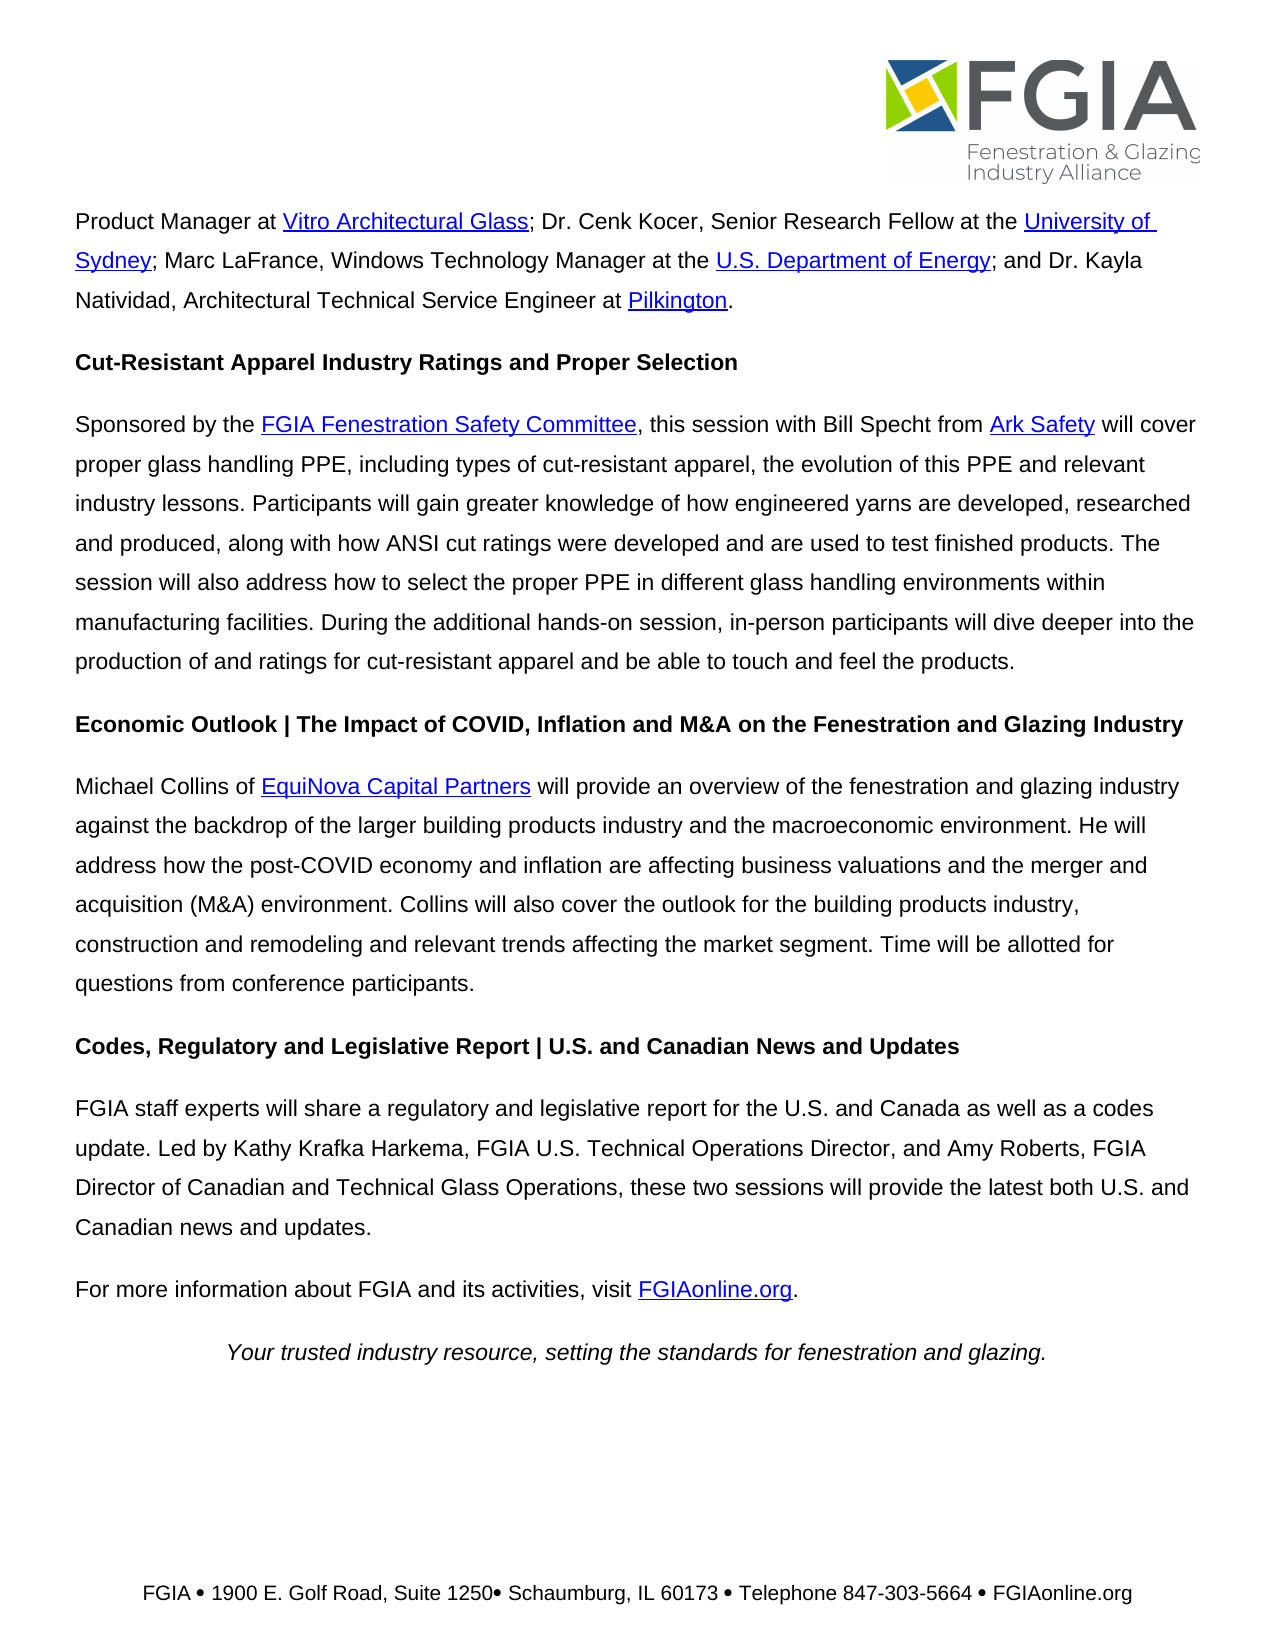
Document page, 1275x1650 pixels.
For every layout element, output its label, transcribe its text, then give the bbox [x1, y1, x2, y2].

picture [886, 60, 1200, 184]
text Michael Collins of EquiNova Capital Partners will provide an overview of the fenestration and glazing industry against the backdrop of the larger building products industry and the macroeconomic environment. He will address how the post-COVID economy and inflation are affecting business valuations and the merger and acquisition (M&A) environment. Collins will also cover the outlook for the building products industry, construction and remodeling and relevant trends affecting the market segment. Time will be allotted for questions from conference participants. [75, 773, 1200, 997]
text Cut-Resistant Apparel Industry Ratings and Proper Selection [75, 349, 1200, 375]
text Sponsored by the FGIA Fenestration Safety Committee, this session with Bill Specht from Ark Safety will cover proper glass handling PPE, including types of cut-resistant apparel, the evolution of this PPE and relevant industry lessons. Participants will gain greater knowledge of how engineered yarns are developed, researched and produced, along with how ANSI cut ratings were developed and are used to test finished products. The session will also address how to select the proper PPE in different glass handling environments within manufacturing facilities. During the additional hands-on session, in-person participants will dive deeper into the production of and ratings for cut-resistant apparel and be able to touch and feel the products. [75, 411, 1200, 674]
text Codes, Regulatory and Legislative Report | U.S. and Canadian News and Updates [75, 1033, 1200, 1059]
text For more information about FGIA and its activities, visit FGIAonline.org. [75, 1276, 1200, 1302]
text FGIA staff experts will share a regulatory and legislative report for the U.S. and Canada as well as a codes update. Led by Kathy Krafka Harkema, FGIA U.S. Technical Operations Director, and Amy Roberts, FGIA Director of Canadian and Technical Glass Operations, these two sessions will provide the latest both U.S. and Canadian news and updates. [75, 1095, 1200, 1240]
text Economic Outlook | The Impact of COVID, Inflation and M&A on the Fenestration and Glazing Industry [75, 711, 1200, 737]
text Your trusted industry resource, setting the standards for fenestration and glazing. [75, 1338, 1200, 1365]
